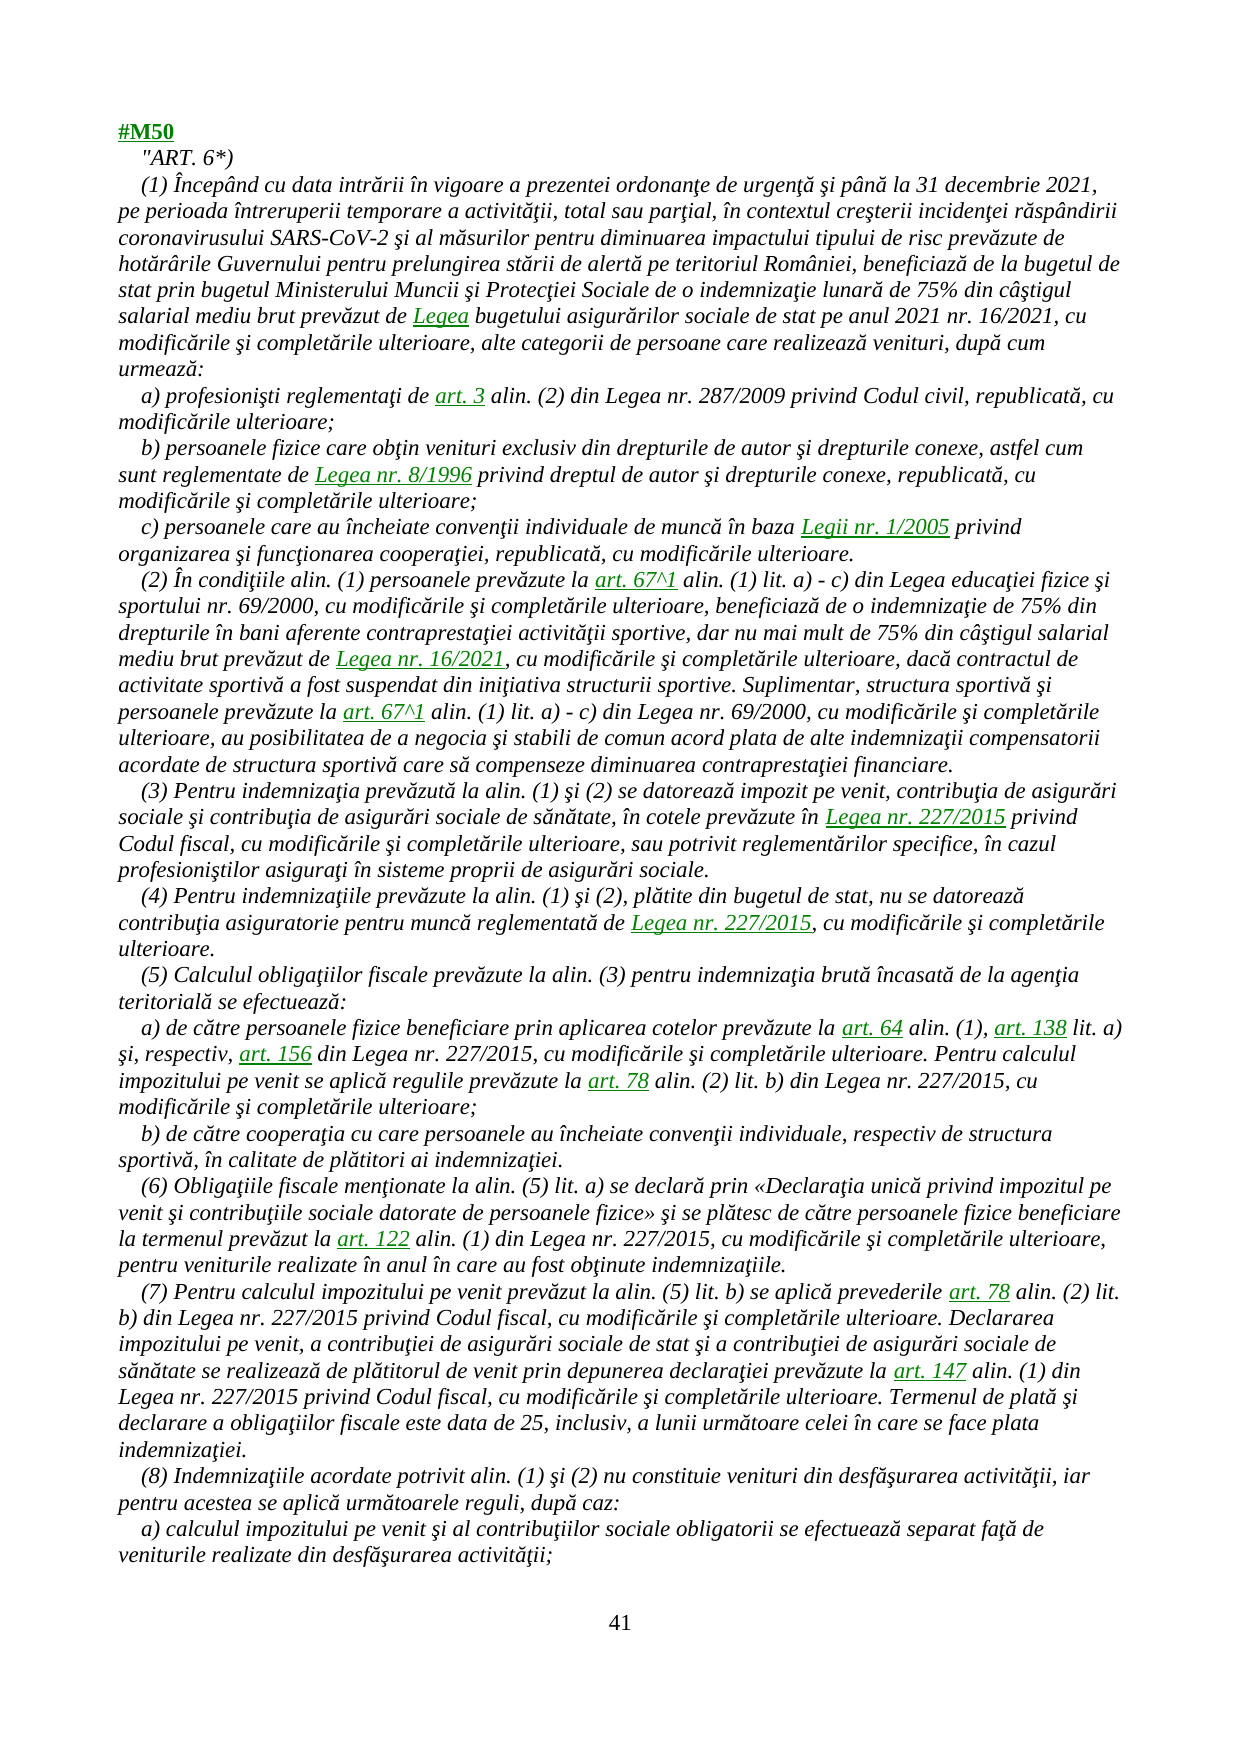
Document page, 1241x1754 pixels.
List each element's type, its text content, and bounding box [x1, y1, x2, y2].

text (6) Obligaţiile fiscale menţionate la alin. (5) lit. a) se declară prin «Declaraţia unică privind impozitul pe venit şi contribuţiile sociale datorate de persoanele fizice» şi se plătesc de către persoanele fizice beneficiare la termenul prevăzut la art. 122 alin. (1) din Legea nr. 227/2015, cu modificările şi completările ulterioare, pentru veniturile realizate în anul în care au fost obţinute indemnizaţiile. [118, 1172, 1122, 1278]
text "ART. 6*) [118, 144, 1122, 171]
text (5) Calculul obligaţiilor fiscale prevăzute la alin. (3) pentru indemnizaţia brută încasată de la agenţia teritorială se efectuează: [118, 961, 1122, 1014]
text (2) În condiţiile alin. (1) persoanele prevăzute la art. 67^1 alin. (1) lit. a) - c) din Legea educaţiei fizice şi sportului nr. 69/2000, cu modificările şi completările ulterioare, beneficiază de o indemnizaţie de 75% din drepturile în bani aferente contraprestaţiei activităţii sportive, dar nu mai mult de 75% din câştigul salarial mediu brut prevăzut de Legea nr. 16/2021, cu modificările şi completările ulterioare, dacă contractul de activitate sportivă a fost suspendat din iniţiativa structurii sportive. Suplimentar, structura sportivă şi persoanele prevăzute la art. 67^1 alin. (1) lit. a) - c) din Legea nr. 69/2000, cu modificările şi completările ulterioare, au posibilitatea de a negocia şi stabili de comun acord plata de alte indemnizaţii compensatorii acordate de structura sportivă care să compenseze diminuarea contraprestaţiei financiare. [118, 566, 1122, 777]
text (3) Pentru indemnizaţia prevăzută la alin. (1) şi (2) se datorează impozit pe venit, contribuţia de asigurări sociale şi contribuţia de asigurări sociale de sănătate, în cotele prevăzute în Legea nr. 227/2015 privind Codul fiscal, cu modificările şi completările ulterioare, sau potrivit reglementărilor specifice, în cazul profesioniştilor asiguraţi în sisteme proprii de asigurări sociale. [118, 777, 1122, 882]
text a) calculul impozitului pe venit şi al contribuţiilor sociale obligatorii se efectuează separat faţă de veniturile realizate din desfăşurarea activităţii; [118, 1515, 1122, 1568]
text #M50 [118, 118, 1122, 144]
text (4) Pentru indemnizaţiile prevăzute la alin. (1) şi (2), plătite din bugetul de stat, nu se datorează contribuţia asiguratorie pentru muncă reglementată de Legea nr. 227/2015, cu modificările şi completările ulterioare. [118, 882, 1122, 961]
text (7) Pentru calculul impozitului pe venit prevăzut la alin. (5) lit. b) se aplică prevederile art. 78 alin. (2) lit. b) din Legea nr. 227/2015 privind Codul fiscal, cu modificările şi completările ulterioare. Declararea impozitului pe venit, a contribuţiei de asigurări sociale de stat şi a contribuţiei de asigurări sociale de sănătate se realizează de plătitorul de venit prin depunerea declaraţiei prevăzute la art. 147 alin. (1) din Legea nr. 227/2015 privind Codul fiscal, cu modificările şi completările ulterioare. Termenul de plată şi declarare a obligaţiilor fiscale este data de 25, inclusiv, a lunii următoare celei în care se face plata indemnizaţiei. [118, 1278, 1122, 1462]
text b) persoanele fizice care obţin venituri exclusiv din drepturile de autor şi drepturile conexe, astfel cum sunt reglementate de Legea nr. 8/1996 privind dreptul de autor şi drepturile conexe, republicată, cu modificările şi completările ulterioare; [118, 434, 1122, 513]
text b) de către cooperaţia cu care persoanele au încheiate convenţii individuale, respectiv de structura sportivă, în calitate de plătitori ai indemnizaţiei. [118, 1119, 1122, 1172]
text (1) Începând cu data intrării în vigoare a prezentei ordonanţe de urgenţă şi până la 31 decembrie 2021, pe perioada întreruperii temporare a activităţii, total sau parţial, în contextul creşterii incidenţei răspândirii coronavirusului SARS-CoV-2 şi al măsurilor pentru diminuarea impactului tipului de risc prevăzute de hotărârile Guvernului pentru prelungirea stării de alertă pe teritoriul României, beneficiază de la bugetul de stat prin bugetul Ministerului Muncii şi Protecţiei Sociale de o indemnizaţie lunară de 75% din câştigul salarial mediu brut prevăzut de Legea bugetului asigurărilor sociale de stat pe anul 2021 nr. 16/2021, cu modificările şi completările ulterioare, alte categorii de persoane care realizează venituri, după cum urmează: [118, 171, 1122, 382]
text a) de către persoanele fizice beneficiare prin aplicarea cotelor prevăzute la art. 64 alin. (1), art. 138 lit. a) şi, respectiv, art. 156 din Legea nr. 227/2015, cu modificările şi completările ulterioare. Pentru calculul impozitului pe venit se aplică regulile prevăzute la art. 78 alin. (2) lit. b) din Legea nr. 227/2015, cu modificările şi completările ulterioare; [118, 1014, 1122, 1119]
text a) profesionişti reglementaţi de art. 3 alin. (2) din Legea nr. 287/2009 privind Codul civil, republicată, cu modificările ulterioare; [118, 382, 1122, 434]
text (8) Indemnizaţiile acordate potrivit alin. (1) şi (2) nu constituie venituri din desfăşurarea activităţii, iar pentru acestea se aplică următoarele reguli, după caz: [118, 1462, 1122, 1515]
text c) persoanele care au încheiate convenţii individuale de muncă în baza Legii nr. 1/2005 privind organizarea şi funcţionarea cooperaţiei, republicată, cu modificările ulterioare. [118, 513, 1122, 566]
